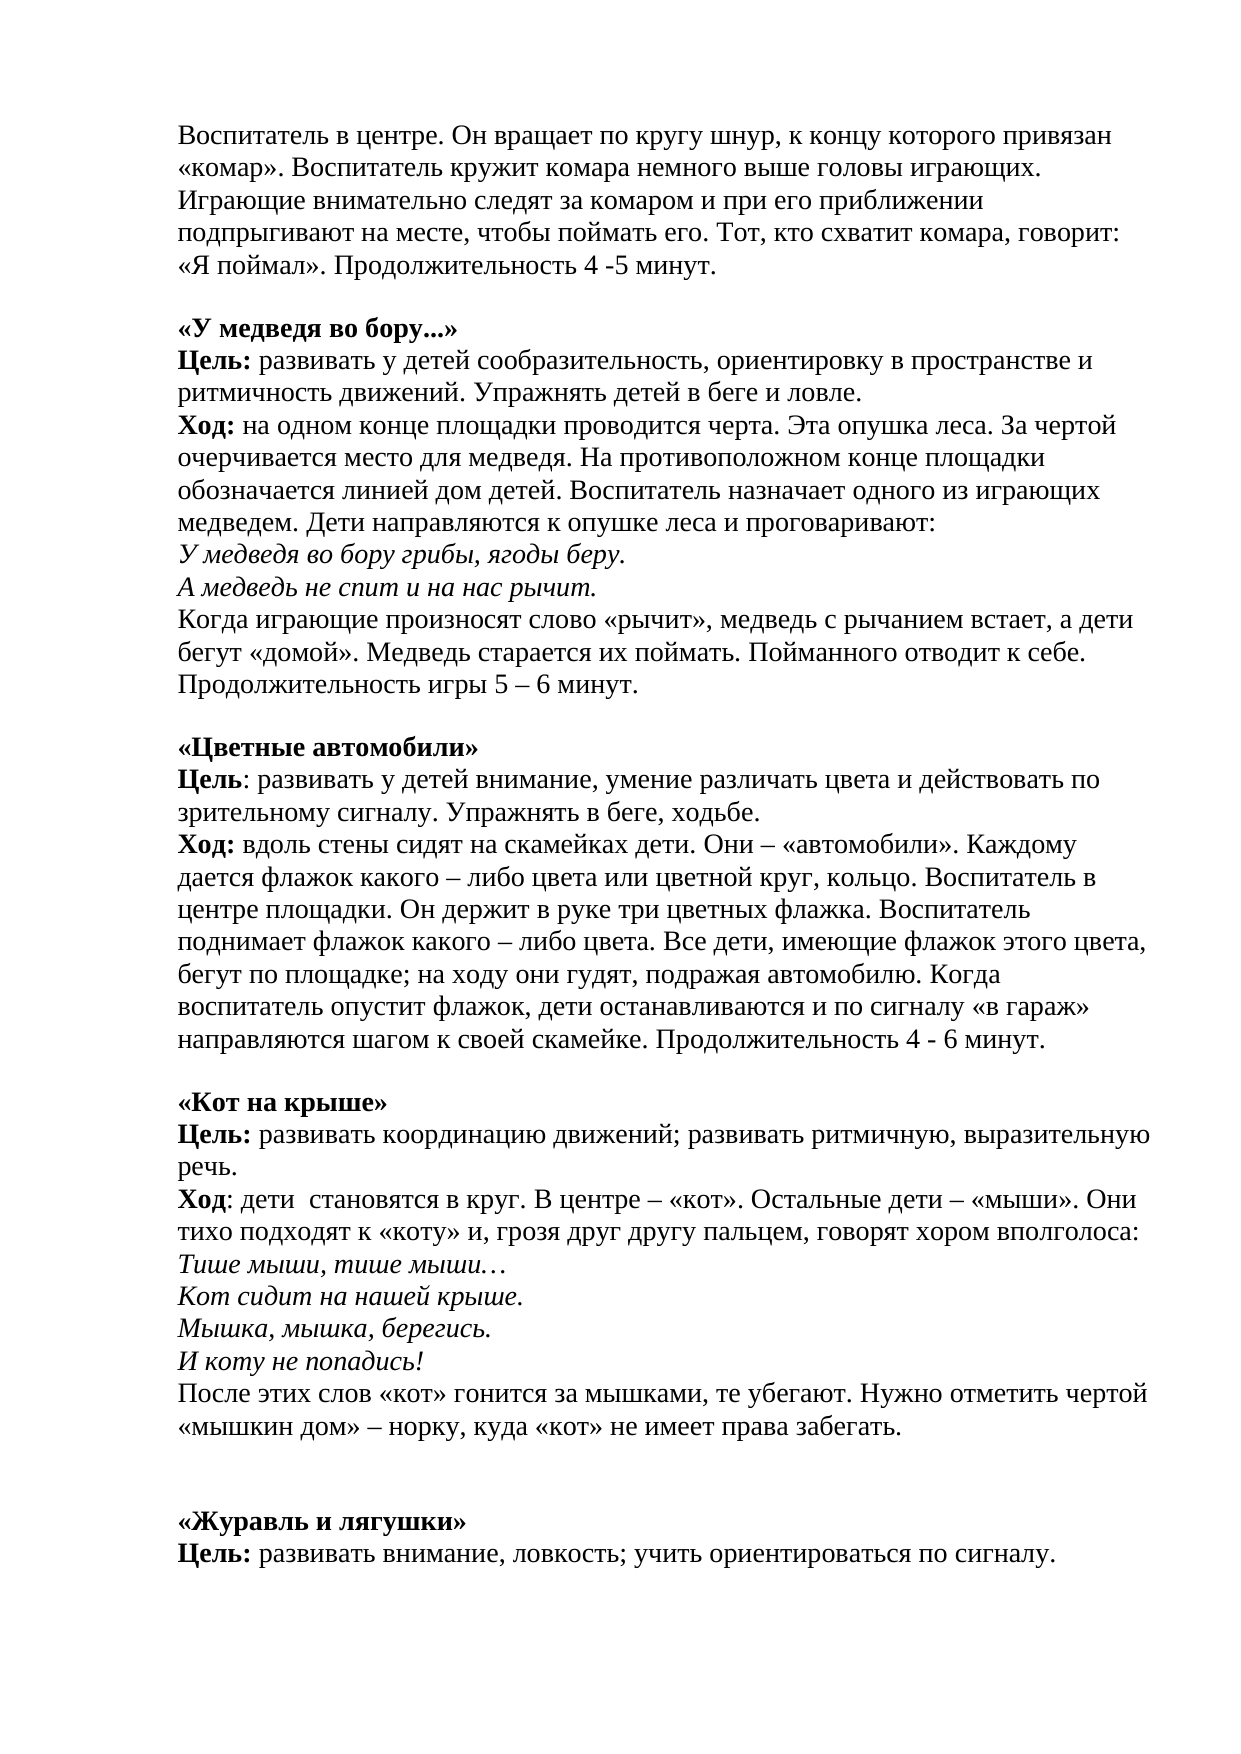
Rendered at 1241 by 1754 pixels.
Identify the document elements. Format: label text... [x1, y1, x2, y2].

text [177, 118, 1152, 280]
text Цель: развивать координацию движений; развивать ритмичную, выразительную речь. [177, 1117, 1152, 1182]
text И коту не попадись! [177, 1344, 1152, 1376]
text Цель: развивать внимание, ловкость; учить ориентироваться по сигналу. [177, 1536, 1152, 1569]
text «Кот на крыше» [177, 1085, 1152, 1117]
text «Журавль и лягушки» [177, 1504, 1152, 1536]
text «Цветные автомобили» Цель: развивать у детей внимание, умение различать цвета и действовать по зрительному сигналу. Упражнять в беге, ходьбе. Ход: вдоль стены сидят на скамейках дети. Они – «автомобили». Каждому дается флажок какого – либо цвета или цветной круг, кольцо. Воспитатель в центре площадки. Он держит в руке три цветных флажка. Воспитатель поднимает флажок какого – либо цвета. Все дети, имеющие флажок этого цвета, бегут по площадке; на ходу они гудят, подражая автомобилю. Когда воспитатель опустит флажок, дети останавливаются и по сигналу «в гараж» направляются шагом к своей скамейке. Продолжительность 4 - 6 минут. [177, 730, 1152, 1054]
text Ход: дети становятся в круг. В центре – «кот». Остальные дети – «мыши». Они тихо подходят к «коту» и, грозя друг другу пальцем, говорят хором вполголоса: [177, 1182, 1152, 1247]
text У медведя во бору грибы, ягоды беру. А медведь не спит и на нас рычит. Когда играющие произносят слово «рычит», медведь с рычанием встает, а дети бегут «домой». Медведь старается их поймать. Пойманного отводит к себе. Продолжительность игры 5 – 6 минут. [177, 537, 1152, 699]
text Кот сидит на нашей крыше. [177, 1279, 1152, 1311]
text Тише мыши, тише мыши… [177, 1247, 1152, 1279]
text «У медведя во бору...» Цель: развивать у детей сообразительность, ориентировку в пространстве и ритмичность движений. Упражнять детей в беге и ловле. Ход: на одном конце площадки проводится черта. Эта опушка леса. За чертой очерчивается место для медведя. На противоположном конце площадки обозначается линией дом детей. Воспитатель назначает одного из играющих медведем. Дети направляются к опушке леса и проговаривают: [177, 311, 1152, 537]
text Мышка, мышка, берегись. [177, 1311, 1152, 1344]
text После этих слов «кот» гонится за мышками, те убегают. Нужно отметить чертой «мышкин дом» – норку, куда «кот» не имеет права забегать. [177, 1376, 1152, 1441]
